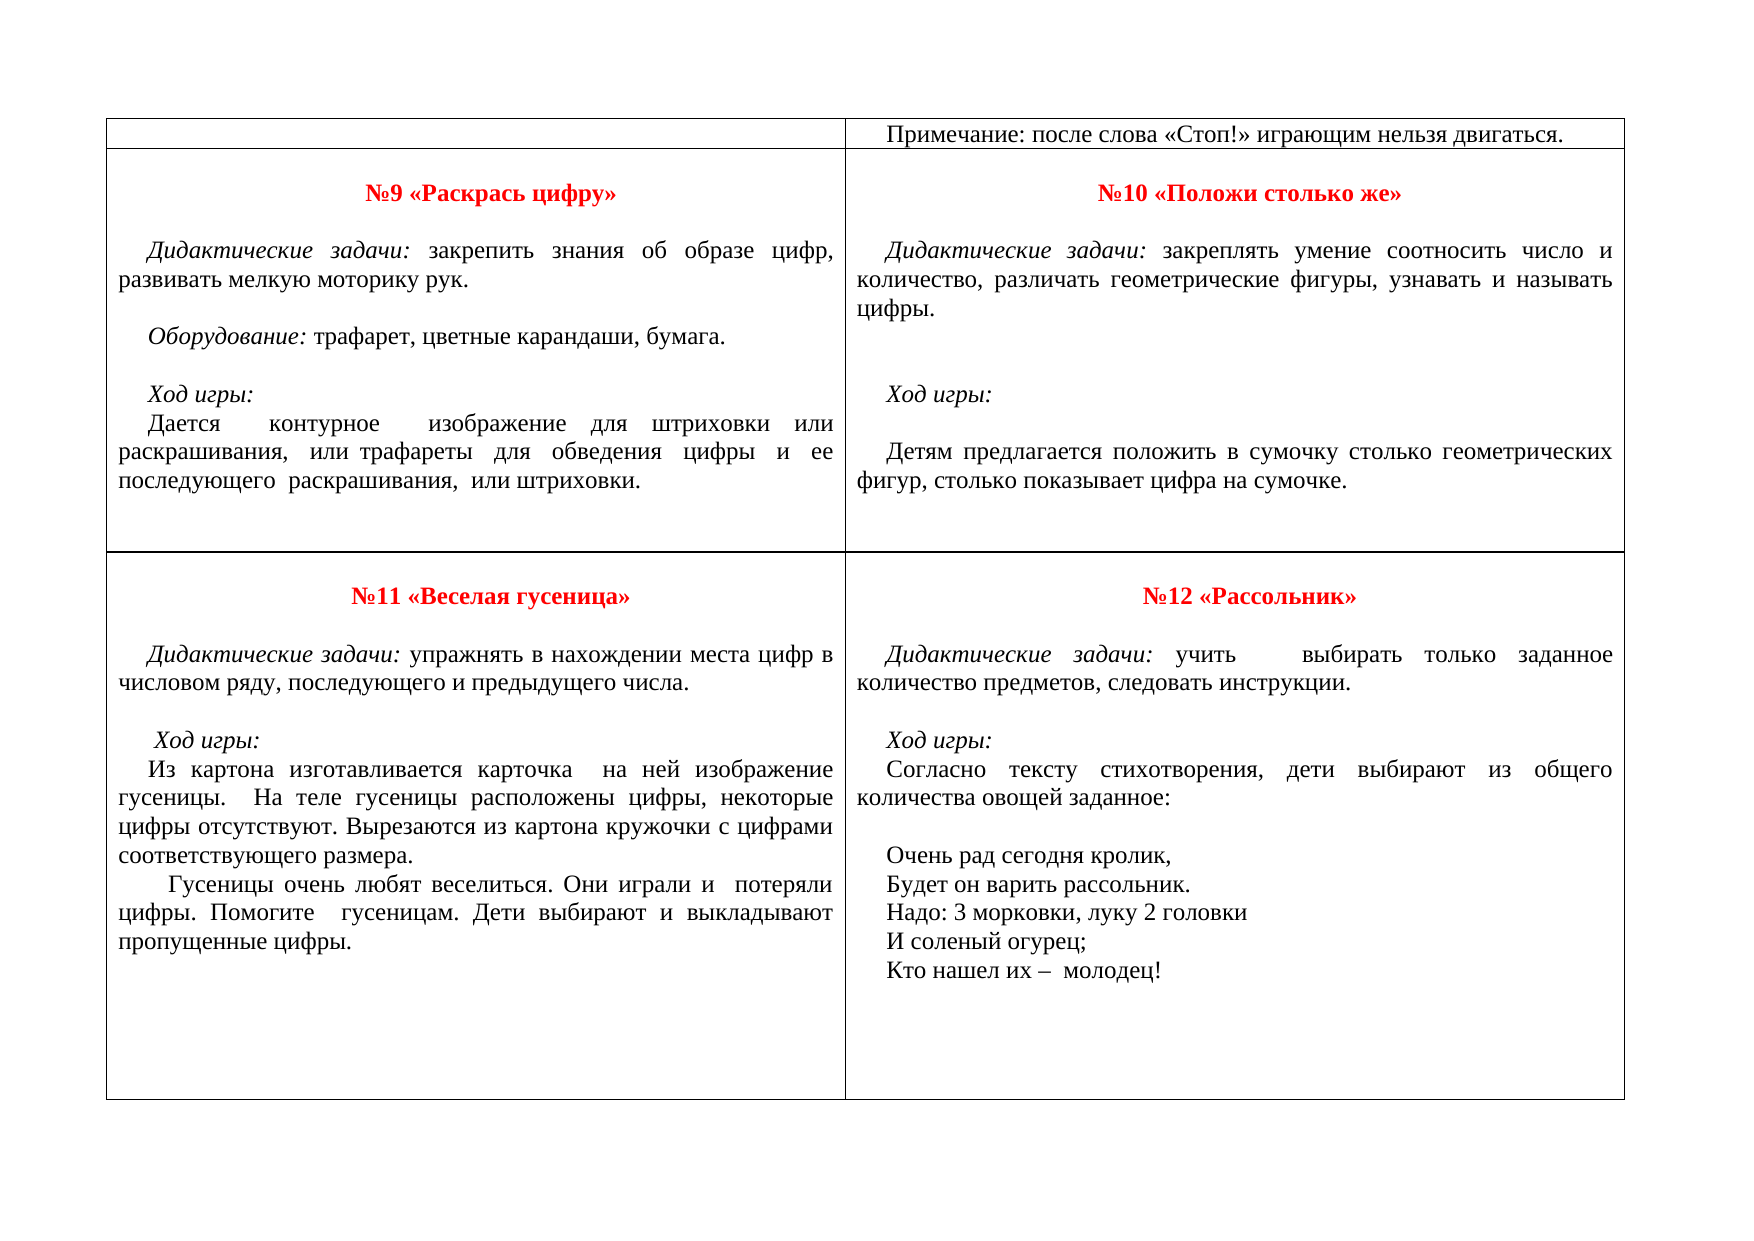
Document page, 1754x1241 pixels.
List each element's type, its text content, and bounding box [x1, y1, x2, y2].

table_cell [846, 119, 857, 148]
table_cell №10 «Положи столько же» Дидактические задачи: закреплять умение соотносить число и количество, различать геометрические фигуры, узнавать и называть цифры. Ход игры: Детям предлагается положить в сумочку столько геометрических фигур, столько показывает цифра на сумочке. [846, 149, 1624, 551]
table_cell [107, 553, 845, 1099]
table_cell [846, 553, 1624, 1099]
table_cell №9 «Раскрась цифру» Дидактические задачи: закрепить знания об образе цифр, развивать мелкую моторику рук. Оборудование: трафарет, цветные карандаши, бумага. Ход игры: Дается контурное изображение для штриховки или раскрашивания, или трафареты для обведения цифры и ее последующего раскрашивания, или штриховки. [107, 149, 845, 551]
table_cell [107, 119, 845, 148]
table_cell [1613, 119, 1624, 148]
